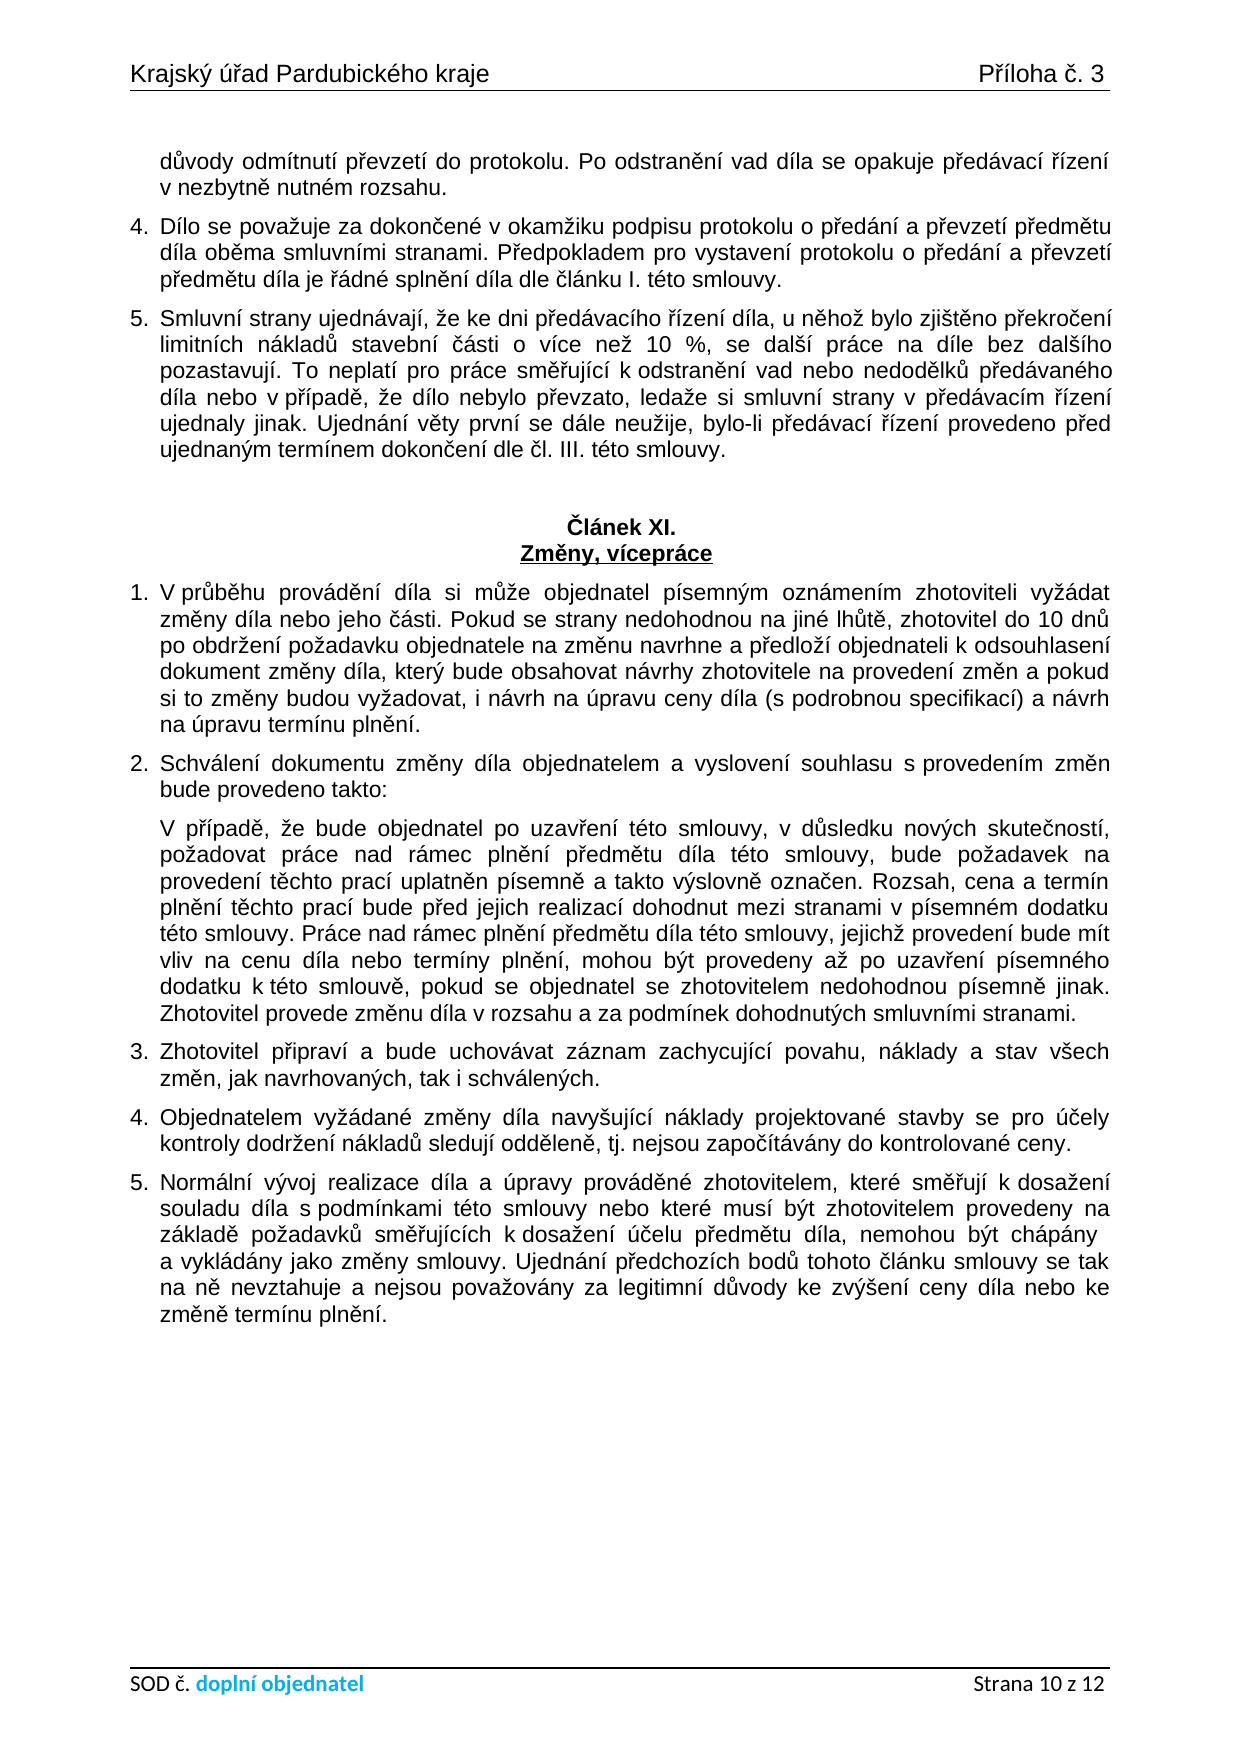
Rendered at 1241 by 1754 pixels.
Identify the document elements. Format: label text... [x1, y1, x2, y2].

text V případě, že bude objednatel po uzavření této smlouvy, v důsledku nových skutečností, požadovat práce nad rámec plnění předmětu díla této smlouvy, bude požadavek na provedení těchto prací uplatněn písemně a takto výslovně označen. Rozsah, cena a termín plnění těchto prací bude před jejich realizací dohodnut mezi stranami v písemném dodatku této smlouvy. Práce nad rámec plnění předmětu díla této smlouvy, jejichž provedení bude mít vliv na cenu díla nebo termíny plnění, mohou být provedeny až po uzavření písemného dodatku k této smlouvě, pokud se objednatel se zhotovitelem nedohodnou písemně jinak. Zhotovitel provede změnu díla v rozsahu a za podmínek dohodnutých smluvními stranami. [159, 815, 1110, 1026]
subtitle Změny, vícepráce [130, 540, 1103, 567]
list Normální vývoj realizace díla a úpravy prováděné zhotovitelem, které směřují k dosažení souladu díla s podmínkami této smlouvy nebo které musí být zhotovitelem provedeny na základě požadavků směřujících k dosažení účelu předmětu díla, nemohou být chápány a vykládány jako změny smlouvy. Ujednání předchozích bodů tohoto článku smlouvy se tak na ně nevztahuje a nejsou považovány za legitimní důvody ke zvýšení ceny díla nebo ke změně termínu plnění. [130, 1169, 1110, 1327]
list Schválení dokumentu změny díla objednatelem a vyslovení souhlasu s provedením změn bude provedeno takto: [130, 750, 1110, 802]
list 5. Smluvní strany ujednávají, že ke dni předávacího řízení díla, u něhož bylo zjištěno překročení limitních nákladů stavební části o více než 10 %, se další práce na díle bez dalšího pozastavují. To neplatí pro práce směřující k odstranění vad nebo nedodělků předávaného díla nebo v případě, že dílo nebylo převzato, ledaže si smluvní strany v předávacím řízení ujednaly jinak. Ujednání věty první se dále neužije, bylo-li předávací řízení provedeno před ujednaným termínem dokončení dle čl. III. této smlouvy. [130, 304, 1113, 463]
list Objednatelem vyžádané změny díla navyšující náklady projektované stavby se pro účely kontroly dodržení nákladů sledují odděleně, tj. nejsou započítávány do kontrolované ceny. [130, 1103, 1110, 1156]
list V průběhu provádění díla si může objednatel písemným oznámením zhotoviteli vyžádat změny díla nebo jeho části. Pokud se strany nedohodnou na jiné lhůtě, zhotovitel do 10 dnů po obdržení požadavku objednatele na změnu navrhne a předloží objednateli k odsouhlasení dokument změny díla, který bude obsahovat návrhy zhotovitele na provedení změn a pokud si to změny budou vyžadovat, i návrh na úpravu ceny díla (s podrobnou specifikací) a návrh na úpravu termínu plnění. [130, 579, 1110, 737]
list 4. Dílo se považuje za dokončené v okamžiku podpisu protokolu o předání a převzetí předmětu díla oběma smluvními stranami. Předpokladem pro vystavení protokolu o předání a převzetí předmětu díla je řádné splnění díla dle článku I. této smlouvy. [130, 213, 1113, 292]
text Článek XI. [130, 514, 1113, 540]
list Zhotovitel připraví a bude uchovávat záznam zachycující povahu, náklady a stav všech změn, jak navrhovaných, tak i schválených. [130, 1038, 1110, 1091]
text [130, 148, 1110, 200]
